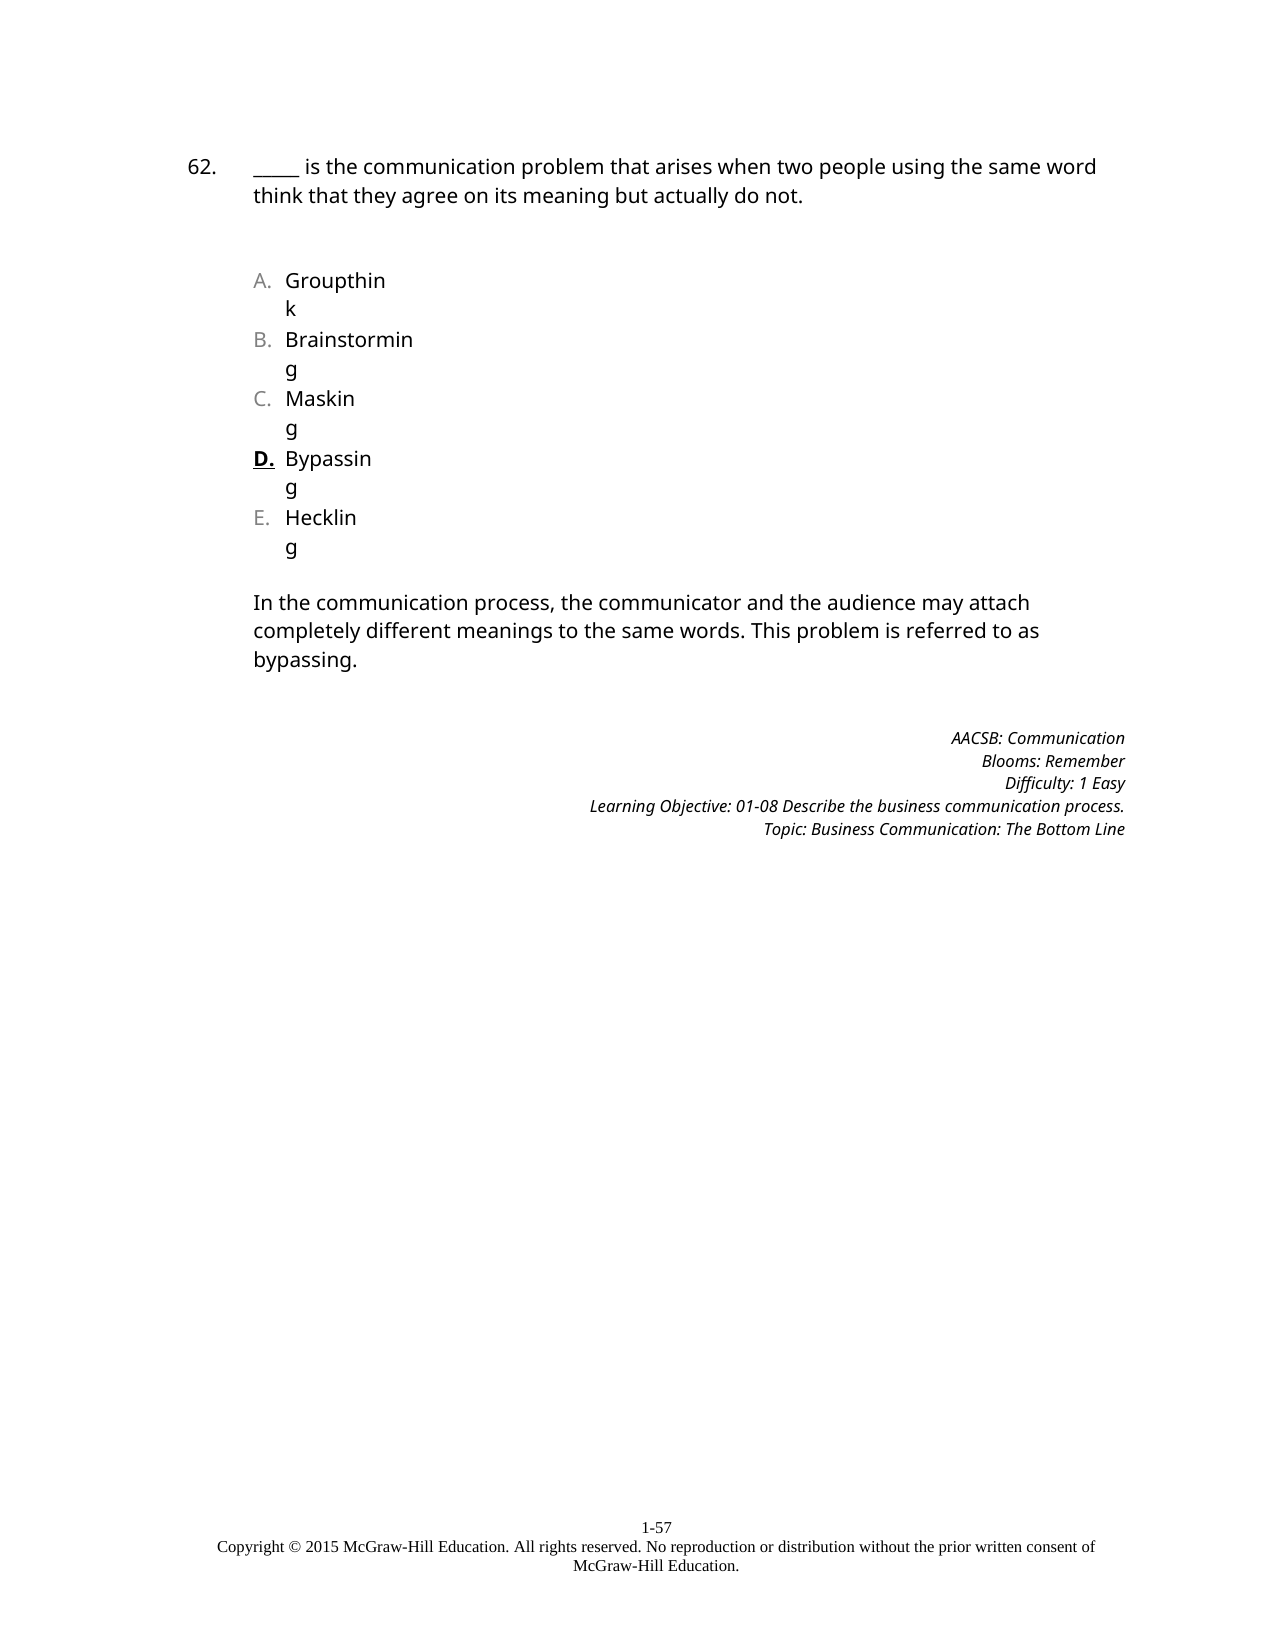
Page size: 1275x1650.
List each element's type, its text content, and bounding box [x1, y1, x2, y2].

table_header 62. [188, 153, 253, 701]
table_header _____ is the communication problem that arises when two people using the same word think that they agree on its meaning but actually do not. In the communication process, the communicator and the audience may attach completely different meanings to the same words. This problem is referred to as bypassing. [253, 153, 1125, 701]
table_header AACSB: Communication Blooms: Remember Difficulty: 1 Easy Learning Objective: 01-08 Describe the business communication process. Topic: Business Communication: The Bottom Line [188, 726, 1125, 868]
